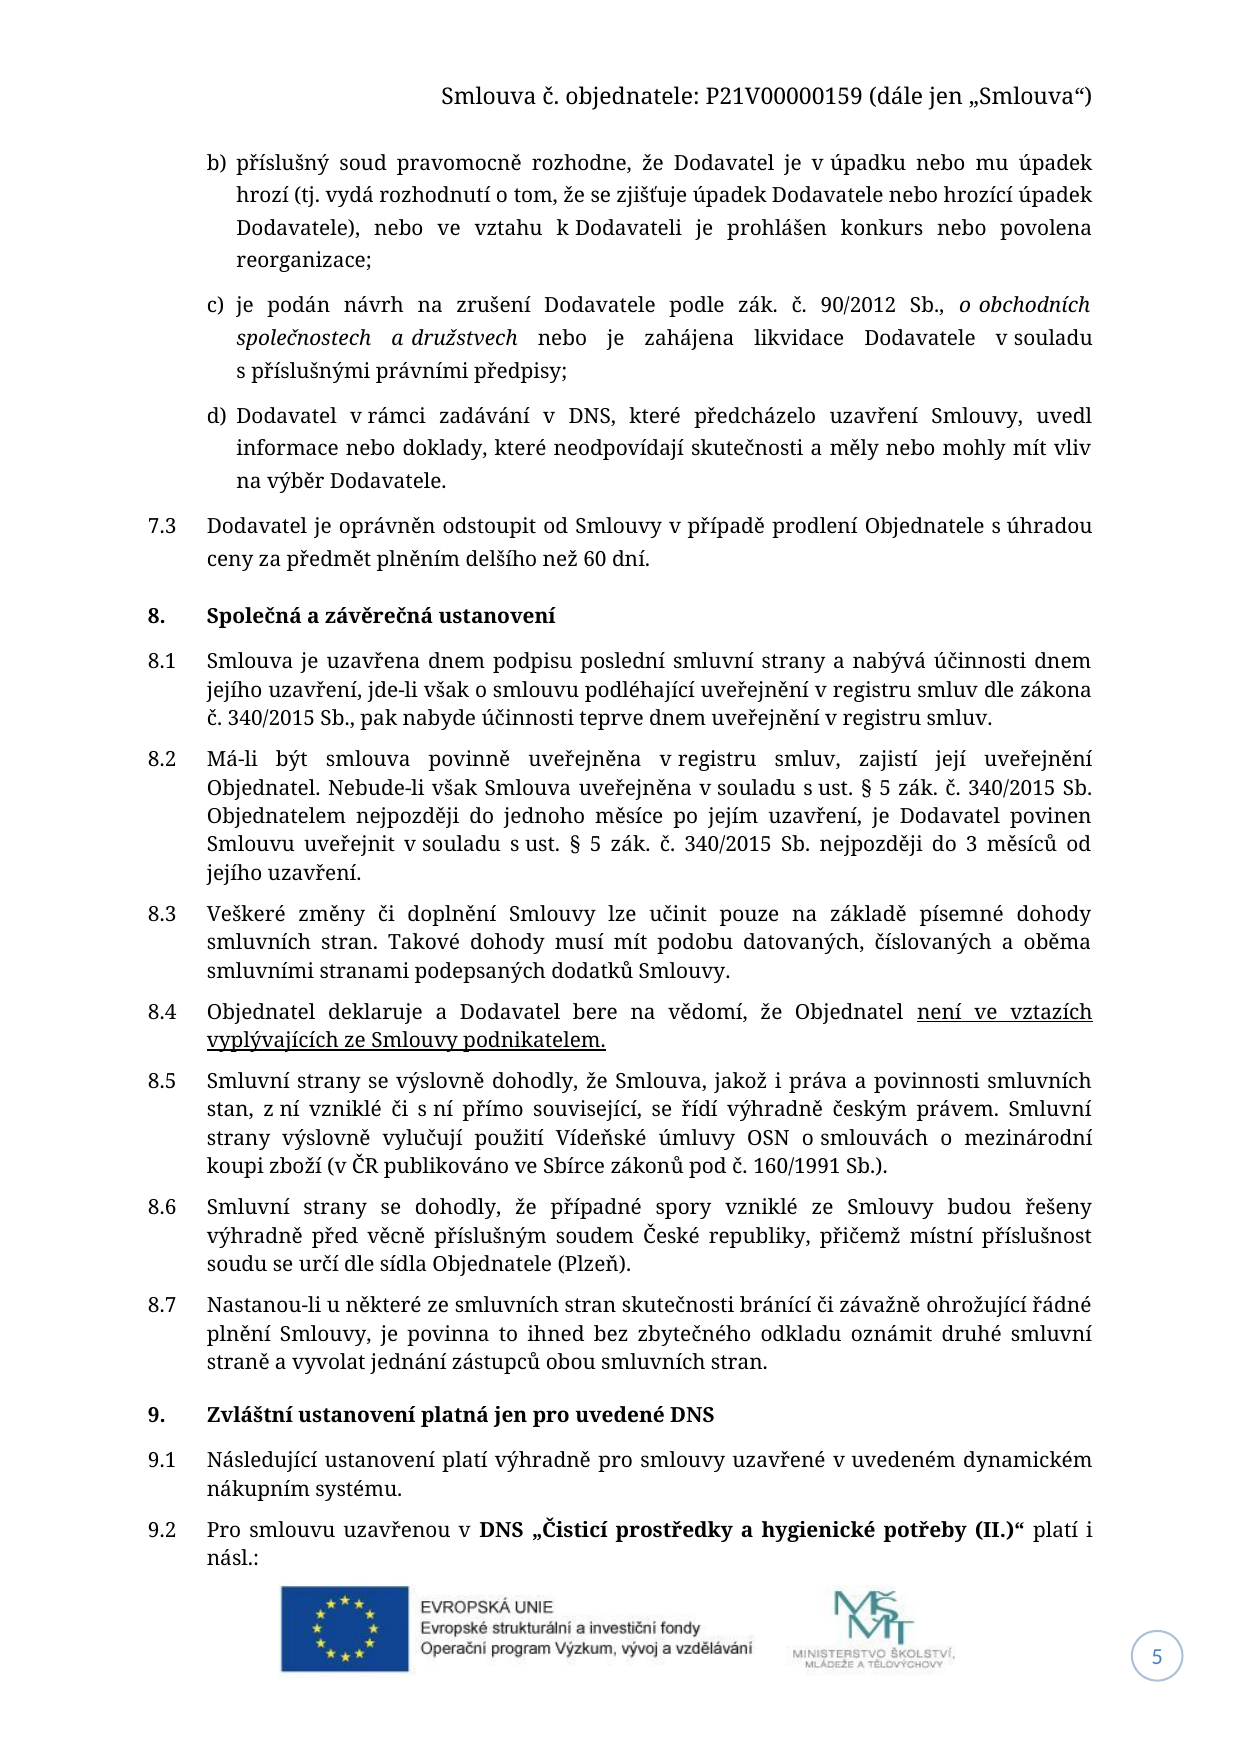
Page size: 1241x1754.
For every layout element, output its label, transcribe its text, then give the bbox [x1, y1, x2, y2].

list Pro smlouvu uzavřenou v DNS „Čisticí prostředky a hygienické potřeby (II.)“ platí i násl.: [148, 1515, 1093, 1572]
list příslušný soud pravomocně rozhodne, že Dodavatel je v úpadku nebo mu úpadek hrozí (tj. vydá rozhodnutí o tom, že se zjišťuje úpadek Dodavatele nebo hrozící úpadek Dodavatele), nebo ve vztahu k Dodavateli je prohlášen konkurs nebo povolena reorganizace; [207, 148, 1093, 274]
list je podán návrh na zrušení Dodavatele podle zák. č. 90/2012 Sb., o obchodních společnostech a družstvech nebo je zahájena likvidace Dodavatele v souladu s příslušnými právními předpisy; [207, 291, 1093, 384]
list Smlouva je uzavřena dnem podpisu poslední smluvní strany a nabývá účinnosti dnem jejího uzavření, jde-li však o smlouvu podléhající uveřejnění v registru smluv dle zákona č. 340/2015 Sb., pak nabyde účinnosti teprve dnem uveřejnění v registru smluv. [148, 646, 1093, 732]
list Má-li být smlouva povinně uveřejněna v registru smluv, zajistí její uveřejnění Objednatel. Nebude-li však Smlouva uveřejněna v souladu s ust. § 5 zák. č. 340/2015 Sb. Objednatelem nejpozději do jednoho měsíce po jejím uzavření, je Dodavatel povinen Smlouvu uveřejnit v souladu s ust. § 5 zák. č. 340/2015 Sb. nejpozději do 3 měsíců od jejího uzavření. [148, 744, 1093, 886]
list Smluvní strany se dohodly, že případné spory vzniklé ze Smlouvy budou řešeny výhradně před věcně příslušným soudem České republiky, přičemž místní příslušnost soudu se určí dle sídla Objednatele (Plzeň). [148, 1192, 1093, 1278]
list Smluvní strany se výslovně dohodly, že Smlouva, jakož i práva a povinnosti smluvních stan, z ní vzniklé či s ní přímo související, se řídí výhradně českým právem. Smluvní strany výslovně vylučují použití Vídeňské úmluvy OSN o smlouvách o mezinárodní koupi zboží (v ČR publikováno ve Sbírce zákonů pod č. 160/1991 Sb.). [148, 1066, 1093, 1180]
list Objednatel deklaruje a Dodavatel bere na vědomí, že Objednatel není ve vztazích vyplývajících ze Smlouvy podnikatelem. [148, 997, 1093, 1054]
list Nastanou-li u některé ze smluvních stran skutečnosti bránící či závažně ohrožující řádné plnění Smlouvy, je povinna to ihned bez zbytečného odkladu oznámit druhé smluvní straně a vyvolat jednání zástupců obou smluvních stran. [148, 1290, 1093, 1376]
list Dodavatel je oprávněn odstoupit od Smlouvy v případě prodlení Objednatele s úhradou ceny za předmět plněním delšího než 60 dní. [148, 511, 1093, 572]
list Společná a závěrečná ustanovení [148, 601, 1093, 630]
list Dodavatel v rámci zadávání v DNS, které předcházelo uzavření Smlouvy, uvedl informace nebo doklady, které neodpovídají skutečnosti a měly nebo mohly mít vliv na výběr Dodavatele. [207, 401, 1093, 494]
list Následující ustanovení platí výhradně pro smlouvy uzavřené v uvedeném dynamickém nákupním systému. [148, 1446, 1093, 1502]
list Zvláštní ustanovení platná jen pro uvedené DNS [148, 1401, 1093, 1429]
picture [278, 1581, 962, 1678]
list Veškeré změny či doplnění Smlouvy lze učinit pouze na základě písemné dohody smluvních stran. Takové dohody musí mít podobu datovaných, číslovaných a oběma smluvními stranami podepsaných dodatků Smlouvy. [148, 899, 1093, 984]
